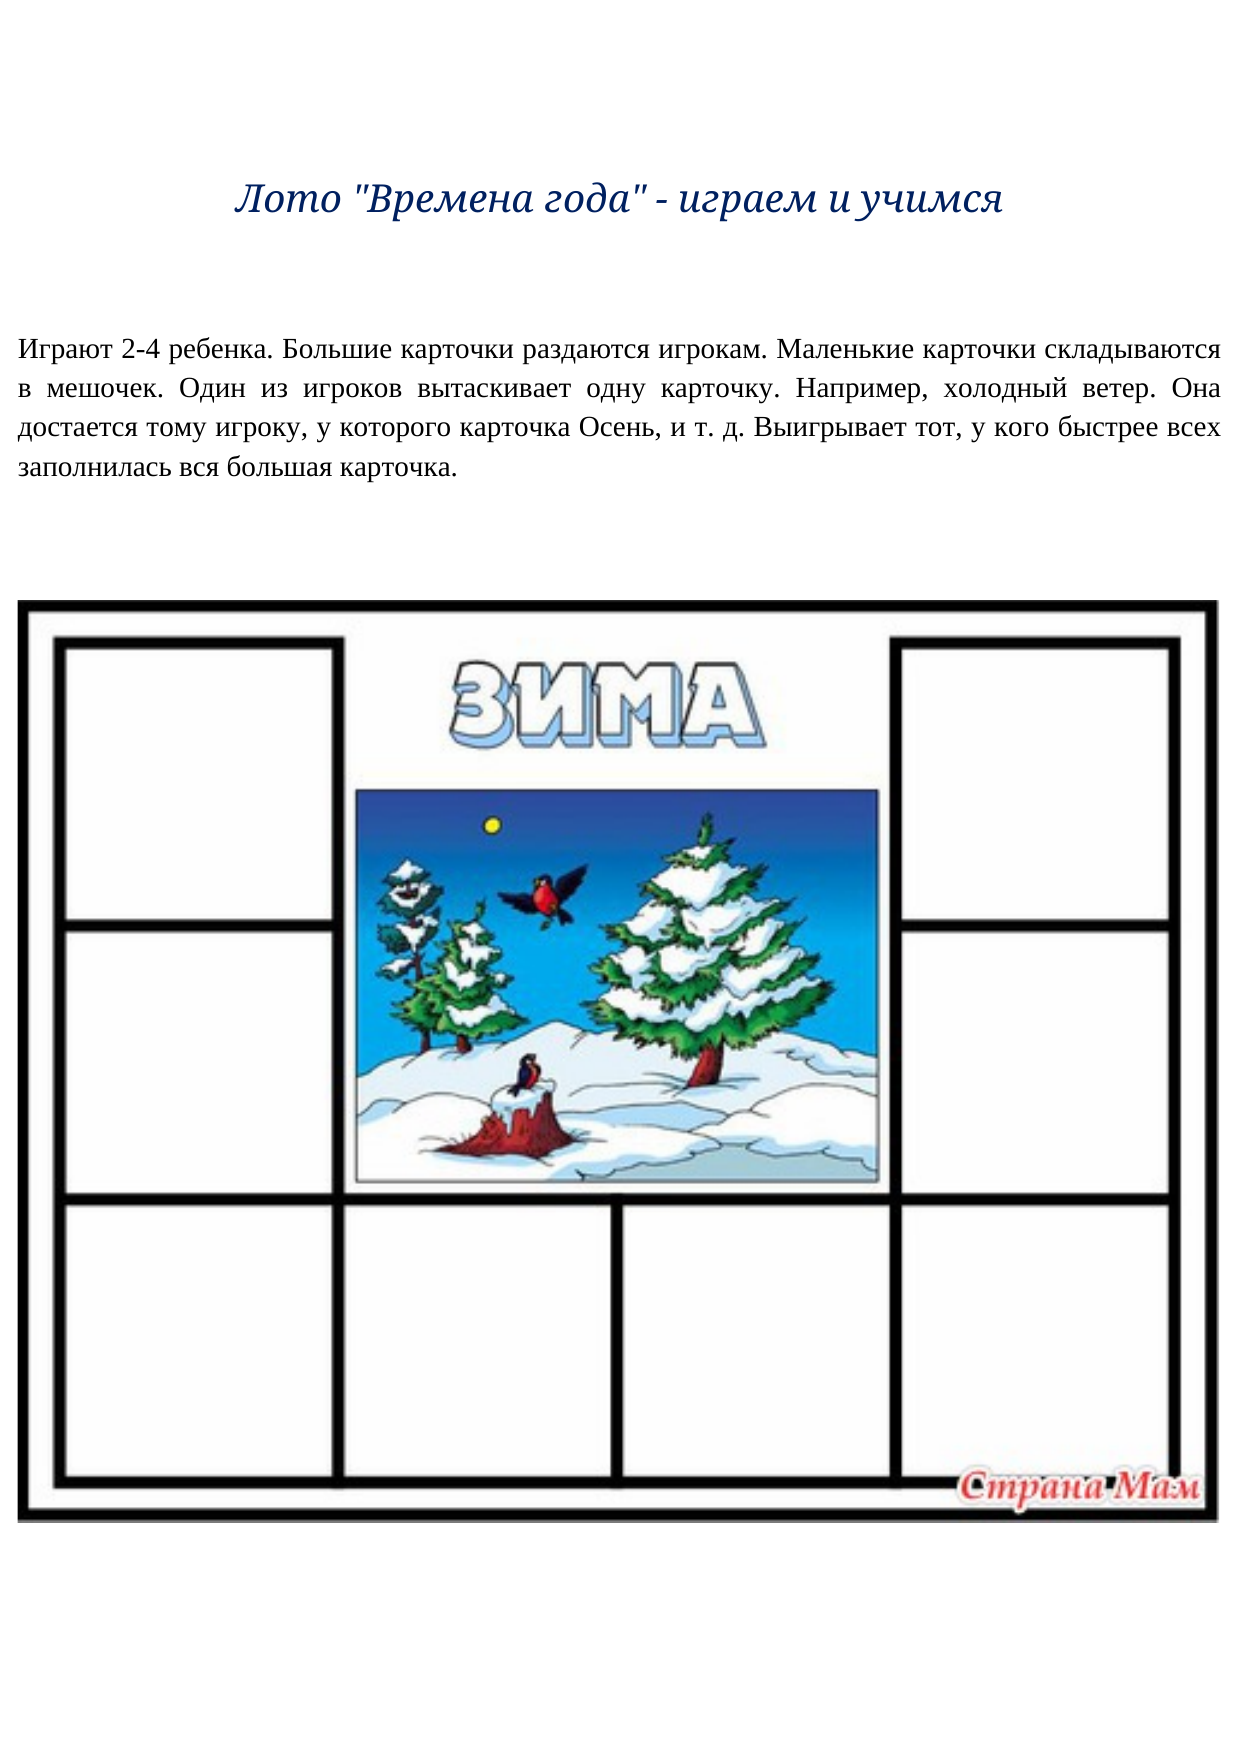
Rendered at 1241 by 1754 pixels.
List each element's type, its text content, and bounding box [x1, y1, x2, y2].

text Играют 2-4 ребенка. Большие карточки раздаются игрокам. Маленькие карточки складываются в мешочек. Один из игроков вытаскивает одну карточку. Например, холодный ветер. Она достается тому игроку, у которого карточка Осень, и т. д. Выигрывает тот, у кого быстрее всех заполнилась вся большая карточка. [18, 325, 1222, 482]
picture [17, 600, 1220, 1523]
text Лото "Времена года" - играем и учимся [18, 171, 1222, 224]
